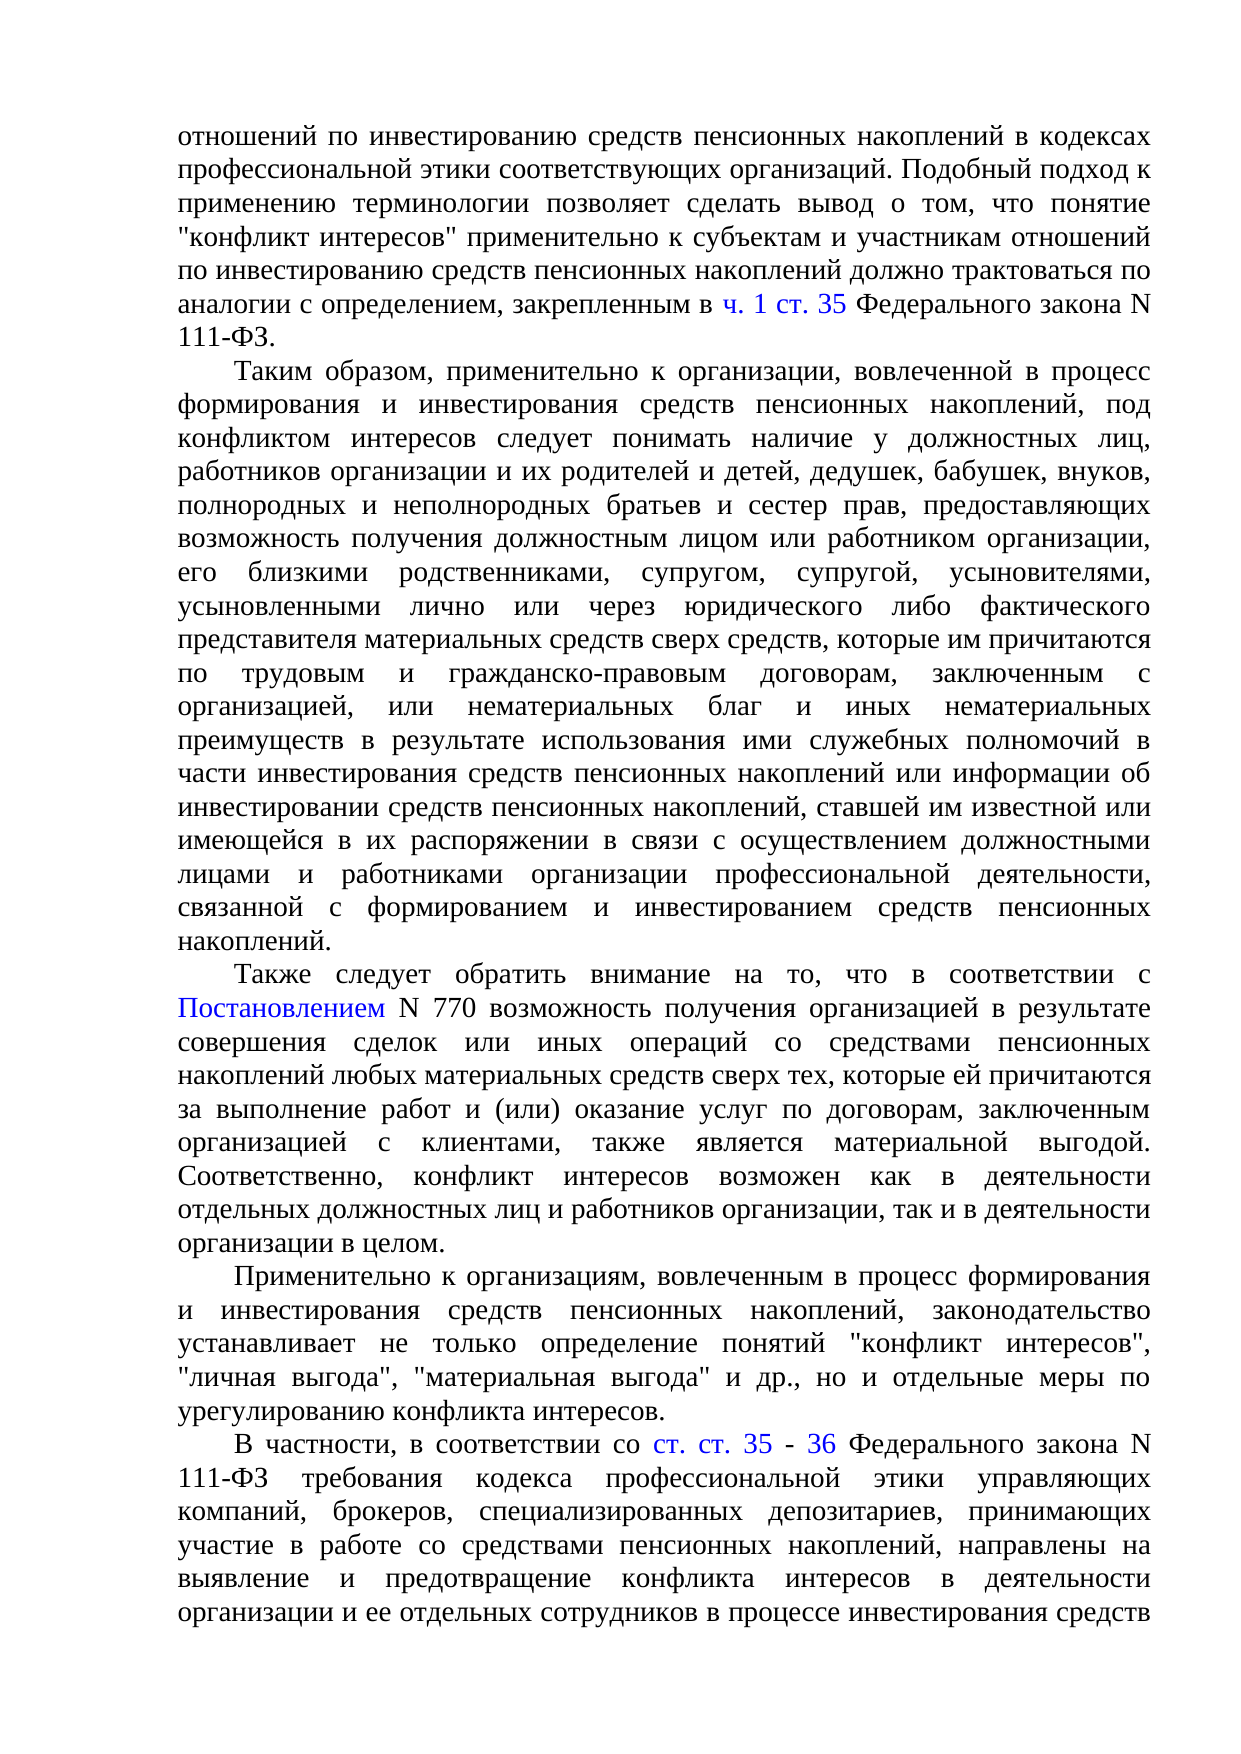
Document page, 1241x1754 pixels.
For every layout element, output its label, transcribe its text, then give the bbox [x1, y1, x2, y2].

text Применительно к организациям, вовлеченным в процесс формирования и инвестирования средств пенсионных накоплений, законодательство устанавливает не только определение понятий "конфликт интересов", "личная выгода", "материальная выгода" и др., но и отдельные меры по урегулированию конфликта интересов. [177, 1258, 1152, 1426]
text Также следует обратить внимание на то, что в соответствии с Постановлением N 770 возможность получения организацией в результате совершения сделок или иных операций со средствами пенсионных накоплений любых материальных средств сверх тех, которые ей причитаются за выполнение работ и (или) оказание услуг по договорам, заключенным организацией с клиентами, также является материальной выгодой. Соответственно, конфликт интересов возможен как в деятельности отдельных должностных лиц и работников организации, так и в деятельности организации в целом. [177, 957, 1152, 1258]
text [177, 1426, 1152, 1627]
text Таким образом, применительно к организации, вовлеченной в процесс формирования и инвестирования средств пенсионных накоплений, под конфликтом интересов следует понимать наличие у должностных лиц, работников организации и их родителей и детей, дедушек, бабушек, внуков, полнородных и неполнородных братьев и сестер прав, предоставляющих возможность получения должностным лицом или работником организации, его близкими родственниками, супругом, супругой, усыновителями, усыновленными лично или через юридического либо фактического представителя материальных средств сверх средств, которые им причитаются по трудовым и гражданско-правовым договорам, заключенным с организацией, или нематериальных благ и иных нематериальных преимуществ в результате использования ими служебных полномочий в части инвестирования средств пенсионных накоплений или информации об инвестировании средств пенсионных накоплений, ставшей им известной или имеющейся в их распоряжении в связи с осуществлением должностными лицами и работниками организации профессиональной деятельности, связанной с формированием и инвестированием средств пенсионных накоплений. [177, 353, 1152, 957]
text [177, 118, 1152, 353]
